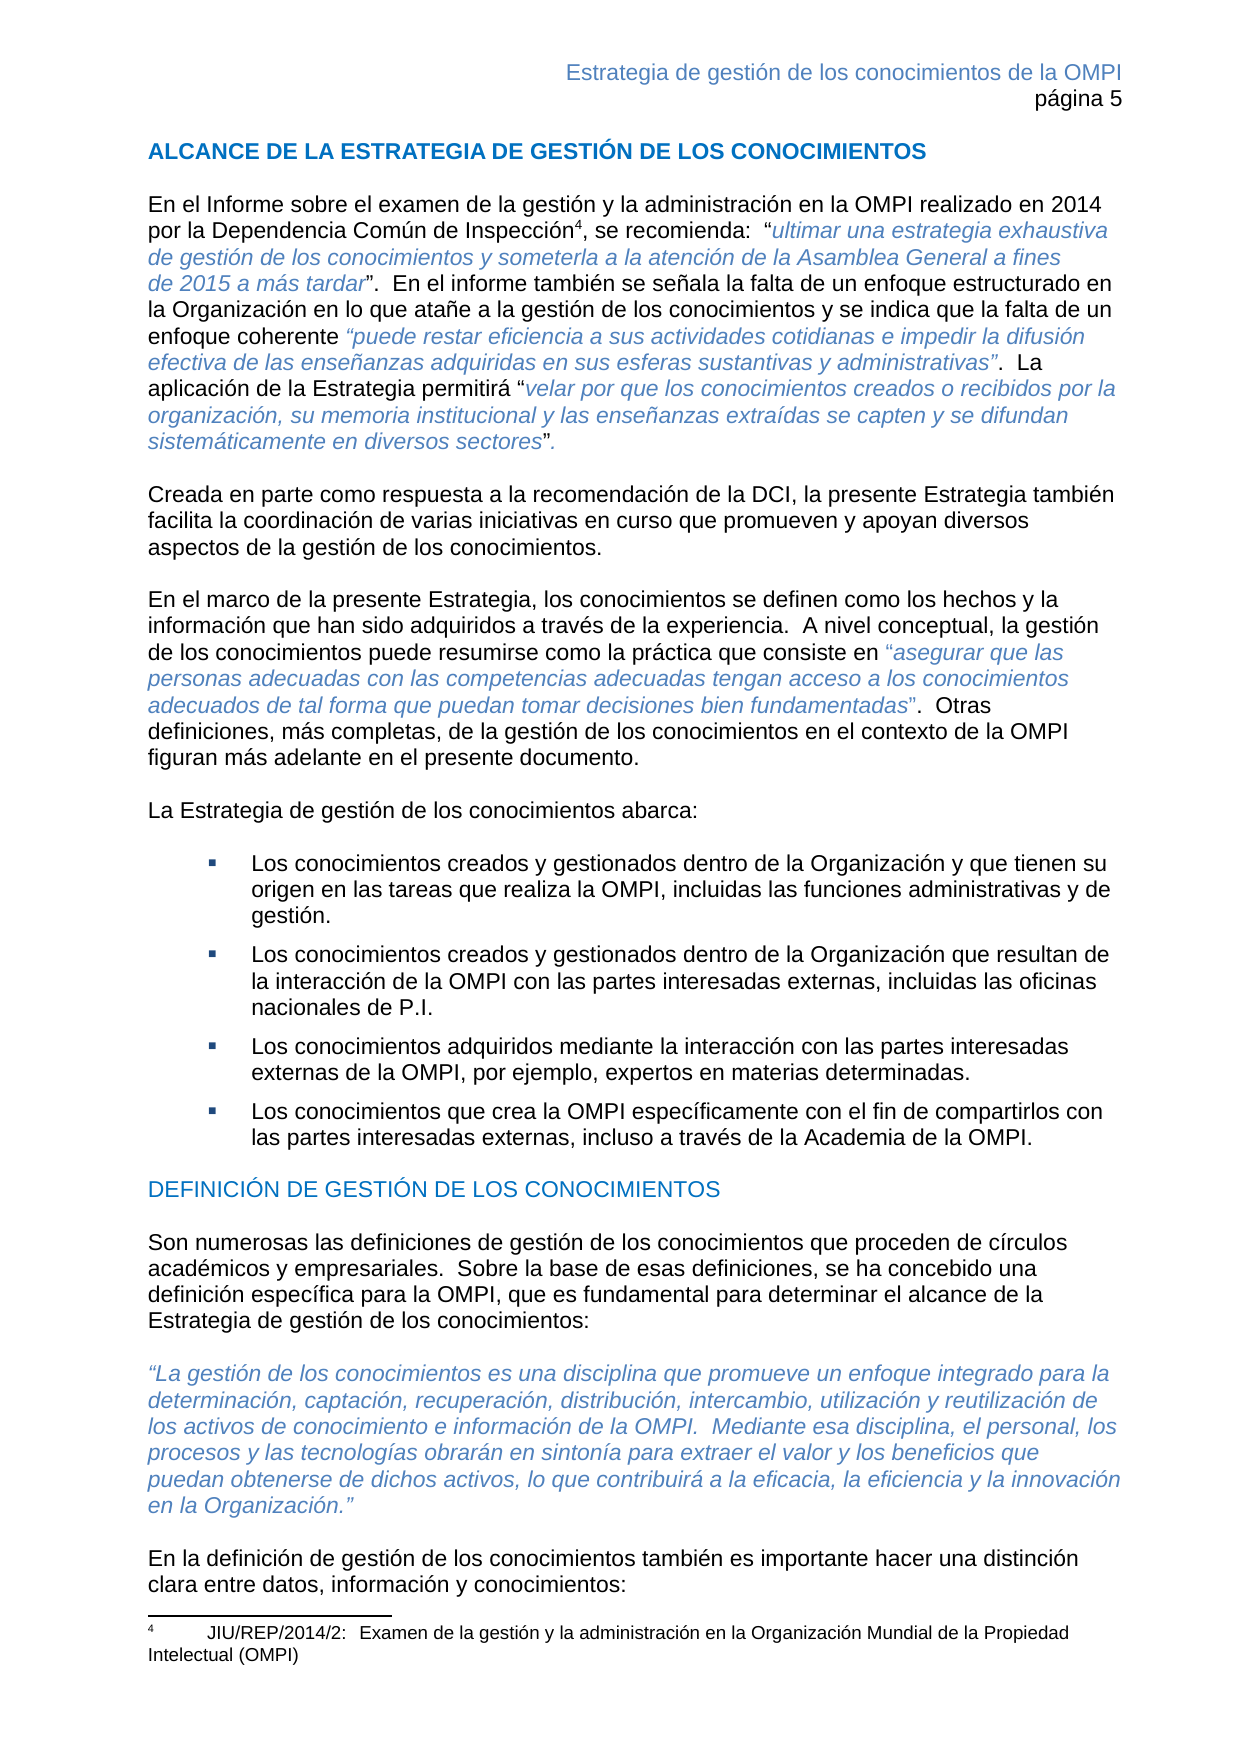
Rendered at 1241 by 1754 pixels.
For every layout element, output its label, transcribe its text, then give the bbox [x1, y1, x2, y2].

list Los conocimientos creados y gestionados dentro de la Organización y que tienen su origen en las tareas que realiza la OMPI, incluidas las funciones administrativas y de gestión. [207, 850, 1122, 929]
list Los conocimientos adquiridos mediante la interacción con las partes interesadas externas de la OMPI, por ejemplo, expertos en materias determinadas. [207, 1033, 1122, 1086]
list Los conocimientos que crea la OMPI específicamente con el fin de compartirlos con las partes interesadas externas, incluso a través de la Academia de la OMPI. [207, 1098, 1122, 1151]
text “La gestión de los conocimientos es una disciplina que promueve un enfoque integrado para la determinación, captación, recuperación, distribución, intercambio, utilización y reutilización de los activos de conocimiento e información de la OMPI. Mediante esa disciplina, el personal, los procesos y las tecnologías obrarán en sintonía para extraer el valor y los beneficios que puedan obtenerse de dichos activos, lo que contribuirá a la eficacia, la eficiencia y la innovación en la Organización.” [148, 1360, 1122, 1518]
text En la definición de gestión de los conocimientos también es importante hacer una distinción clara entre datos, información y conocimientos: [148, 1545, 1122, 1597]
text En el Informe sobre el examen de la gestión y la administración en la OMPI realizado en 2014 por la Dependencia Común de Inspección, se recomienda: “ultimar una estrategia exhaustiva de gestión de los conocimientos y someterla a la atención de la Asamblea General a fines de 2015 a más tardar”. En el informe también se señala la falta de un enfoque estructurado en la Organización en lo que atañe a la gestión de los conocimientos y se indica que la falta de un enfoque coherente “puede restar eficiencia a sus actividades cotidianas e impedir la difusión efectiva de las enseñanzas adquiridas en sus esferas sustantivas y administrativas”. La aplicación de la Estrategia permitirá “velar por que los conocimientos creados o recibidos por la organización, su memoria institucional y las enseñanzas extraídas se capten y se difundan sistemáticamente en diversos sectores”. [148, 191, 1122, 454]
subtitle ALCANCE DE LA ESTRATEGIA DE GESTIÓN DE LOS CONOCIMIENTOS [148, 138, 1122, 191]
text Creada en parte como respuesta a la recomendación de la DCI, la presente Estrategia también facilita la coordinación de varias iniciativas en curso que promueven y apoyan diversos aspectos de la gestión de los conocimientos. [148, 481, 1122, 560]
list Los conocimientos creados y gestionados dentro de la Organización que resultan de la interacción de la OMPI con las partes interesadas externas, incluidas las oficinas nacionales de P.I. [207, 941, 1122, 1020]
text Son numerosas las definiciones de gestión de los conocimientos que proceden de círculos académicos y empresariales. Sobre la base de esas definiciones, se ha concebido una definición específica para la OMPI, que es fundamental para determinar el alcance de la Estrategia de gestión de los conocimientos: [148, 1228, 1122, 1334]
subtitle DEFINICIÓN DE GESTIÓN DE LOS CONOCIMIENTOS [148, 1176, 1122, 1202]
text En el marco de la presente Estrategia, los conocimientos se definen como los hechos y la información que han sido adquiridos a través de la experiencia. A nivel conceptual, la gestión de los conocimientos puede resumirse como la práctica que consiste en “asegurar que las personas adecuadas con las competencias adecuadas tengan acceso a los conocimientos adecuados de tal forma que puedan tomar decisiones bien fundamentadas”. Otras definiciones, más completas, de la gestión de los conocimientos en el contexto de la OMPI figuran más adelante en el presente documento. [148, 586, 1122, 771]
text La Estrategia de gestión de los conocimientos abarca: [148, 797, 1122, 823]
